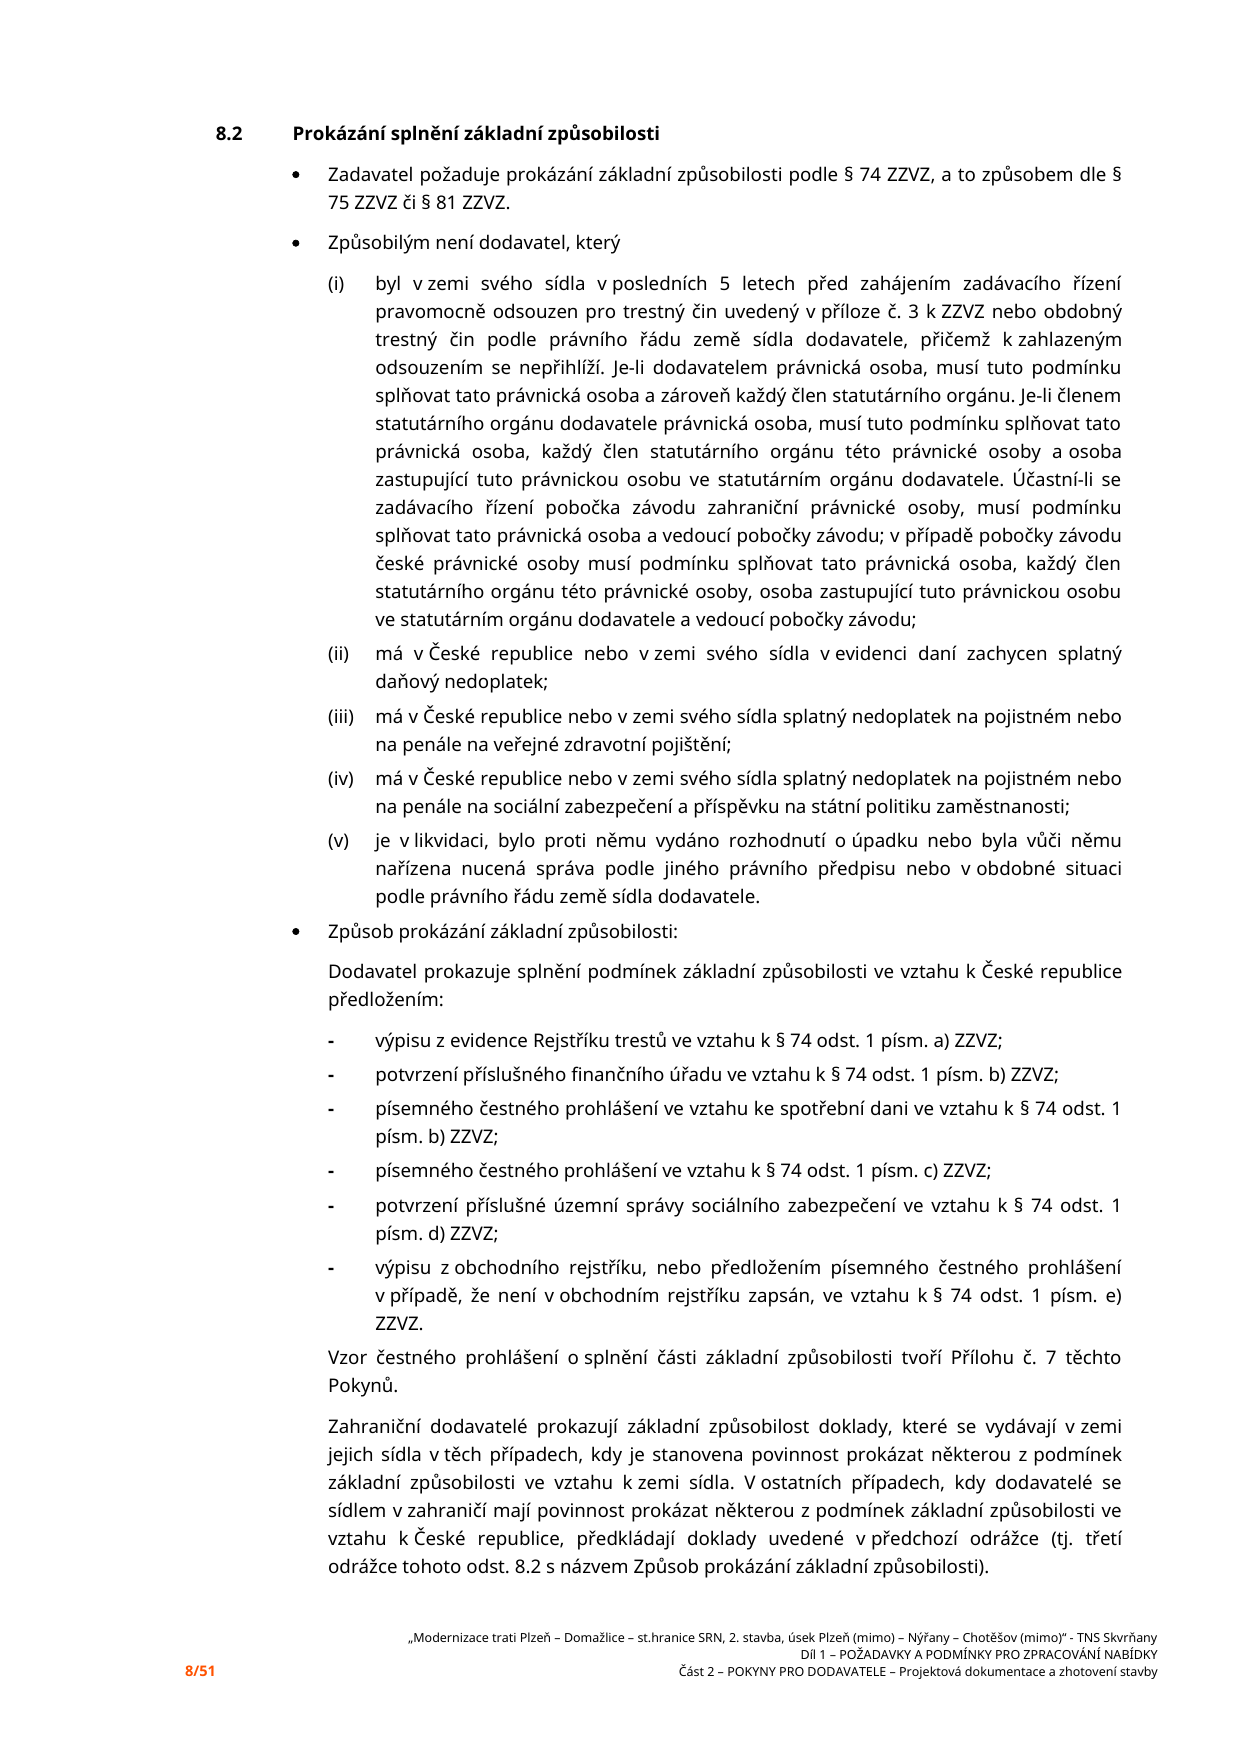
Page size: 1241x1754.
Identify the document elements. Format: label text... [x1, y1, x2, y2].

text písemného čestného prohlášení ve vztahu ke spotřební dani ve vztahu k § 74 odst. 1 písm. b) ZZVZ; [328, 1096, 1122, 1149]
text Způsobilým není dodavatel, který [292, 230, 1122, 255]
text výpisu z evidence Rejstříku trestů ve vztahu k § 74 odst. 1 písm. a) ZZVZ; [328, 1027, 1122, 1052]
text Prokázání splnění základní způsobilosti [216, 121, 1122, 146]
text potvrzení příslušného finančního úřadu ve vztahu k § 74 odst. 1 písm. b) ZZVZ; [328, 1061, 1122, 1087]
text Zahraniční dodavatelé prokazují základní způsobilost doklady, které se vydávají v zemi jejich sídla v těch případech, kdy je stanovena povinnost prokázat některou z podmínek základní způsobilosti ve vztahu k zemi sídla. V ostatních případech, kdy dodavatelé se sídlem v zahraničí mají povinnost prokázat některou z podmínek základní způsobilosti ve vztahu k České republice, předkládají doklady uvedené v předchozí odrážce (tj. třetí odrážce tohoto odst. 8.2 s názvem Způsob prokázání základní způsobilosti). [328, 1413, 1122, 1579]
text písemného čestného prohlášení ve vztahu k § 74 odst. 1 písm. c) ZZVZ; [328, 1158, 1122, 1183]
text byl v zemi svého sídla v posledních 5 letech před zahájením zadávacího řízení pravomocně odsouzen pro trestný čin uvedený v příloze č. 3 k ZZVZ nebo obdobný trestný čin podle právního řádu země sídla dodavatele, přičemž k zahlazeným odsouzením se nepřihlíží. Je-li dodavatelem právnická osoba, musí tuto podmínku splňovat tato právnická osoba a zároveň každý člen statutárního orgánu. Je-li členem statutárního orgánu dodavatele právnická osoba, musí tuto podmínku splňovat tato právnická osoba, každý člen statutárního orgánu této právnické osoby a osoba zastupující tuto právnickou osobu ve statutárním orgánu dodavatele. Účastní-li se zadávacího řízení pobočka závodu zahraniční právnické osoby, musí podmínku splňovat tato právnická osoba a vedoucí pobočky závodu; v případě pobočky závodu české právnické osoby musí podmínku splňovat tato právnická osoba, každý člen statutárního orgánu této právnické osoby, osoba zastupující tuto právnickou osobu ve statutárním orgánu dodavatele a vedoucí pobočky závodu; [328, 270, 1122, 632]
text Způsob prokázání základní způsobilosti: [292, 918, 1122, 943]
text je v likvidaci, bylo proti němu vydáno rozhodnutí o úpadku nebo byla vůči němu nařízena nucená správa podle jiného právního předpisu nebo v obdobné situaci podle právního řádu země sídla dodavatele. [328, 828, 1122, 909]
text Dodavatel prokazuje splnění podmínek základní způsobilosti ve vztahu k České republice předložením: [328, 958, 1122, 1012]
text má v České republice nebo v zemi svého sídla splatný nedoplatek na pojistném nebo na penále na sociální zabezpečení a příspěvku na státní politiku zaměstnanosti; [328, 765, 1122, 819]
text má v České republice nebo v zemi svého sídla v evidenci daní zachycen splatný daňový nedoplatek; [328, 641, 1122, 694]
text Zadavatel požaduje prokázání základní způsobilosti podle § 74 ZZVZ, a to způsobem dle § 75 ZZVZ či § 81 ZZVZ. [292, 161, 1122, 215]
text výpisu z obchodního rejstříku, nebo předložením písemného čestného prohlášení v případě, že není v obchodním rejstříku zapsán, ve vztahu k § 74 odst. 1 písm. e) ZZVZ. [328, 1254, 1122, 1336]
text má v České republice nebo v zemi svého sídla splatný nedoplatek na pojistném nebo na penále na veřejné zdravotní pojištění; [328, 703, 1122, 757]
text potvrzení příslušné územní správy sociálního zabezpečení ve vztahu k § 74 odst. 1 písm. d) ZZVZ; [328, 1192, 1122, 1246]
text Vzor čestného prohlášení o splnění části základní způsobilosti tvoří Přílohu č. 7 těchto Pokynů. [328, 1345, 1122, 1398]
